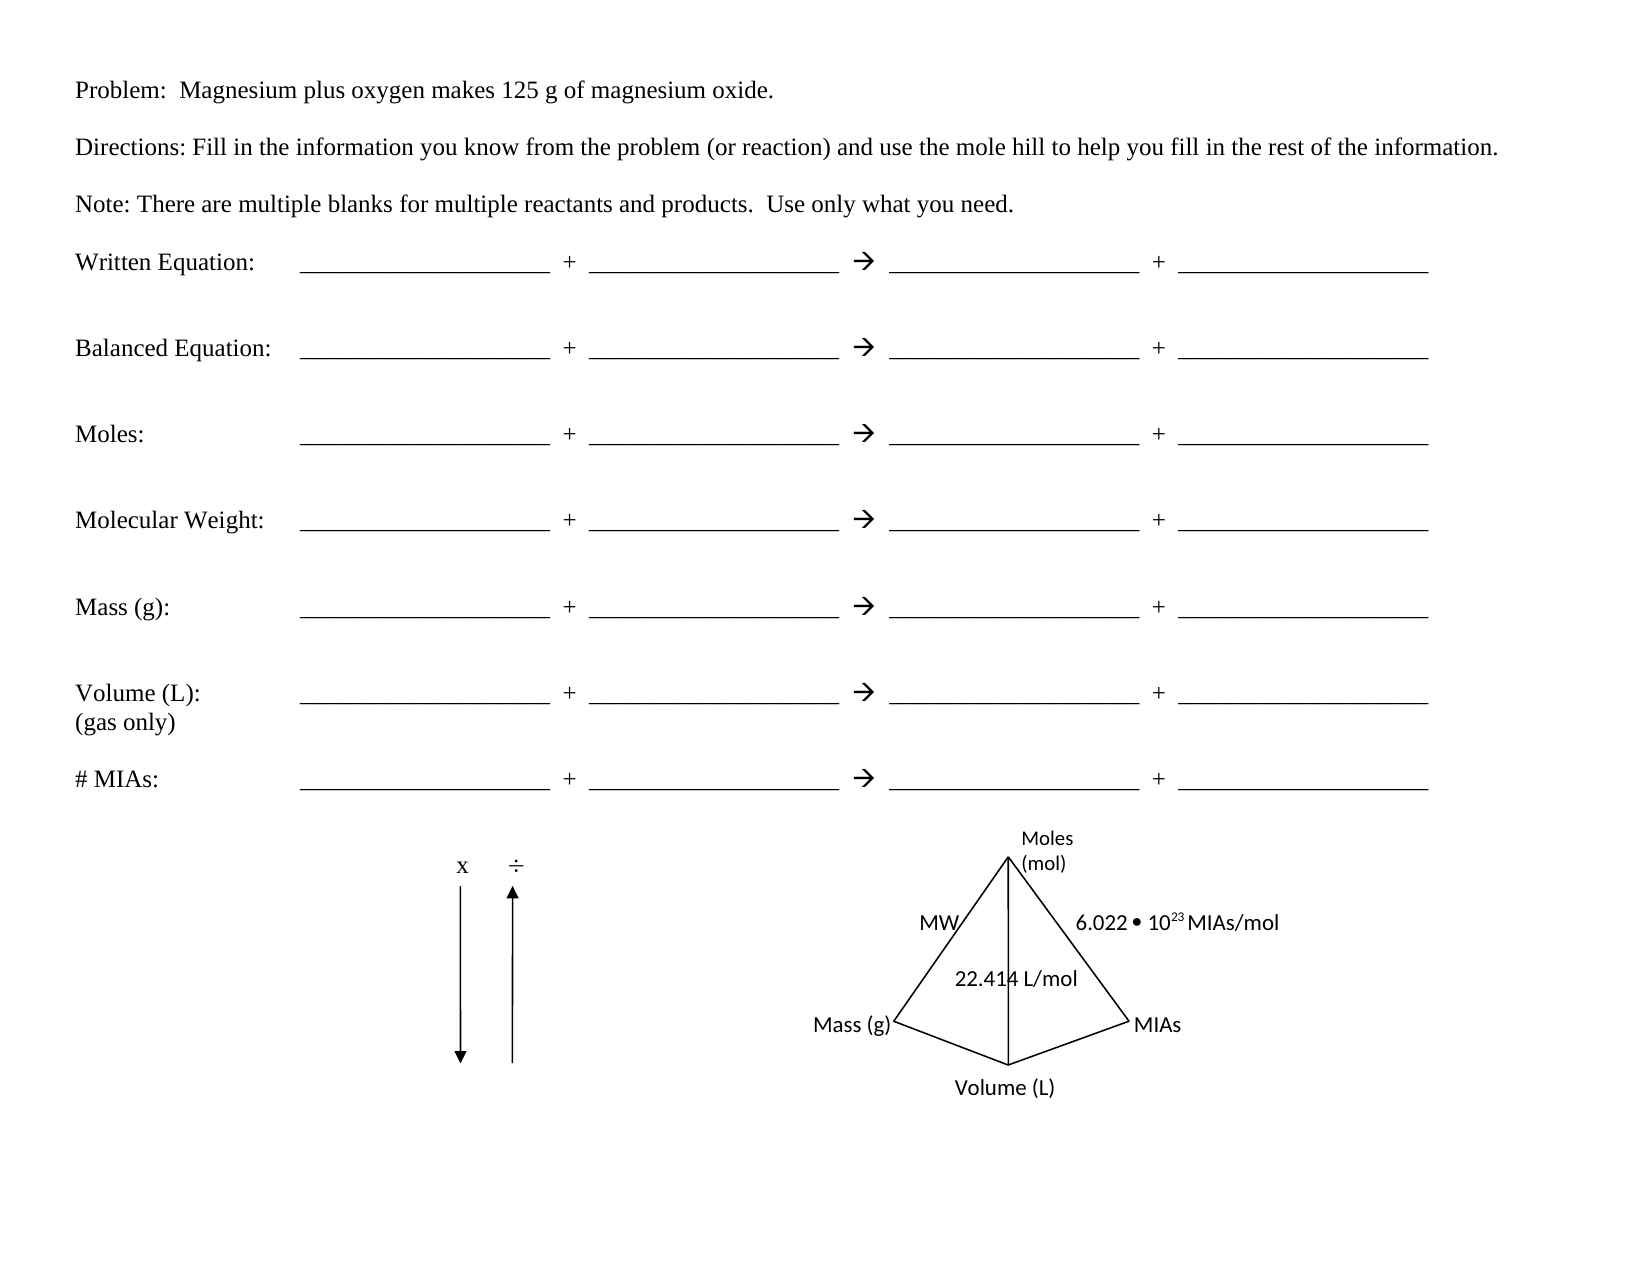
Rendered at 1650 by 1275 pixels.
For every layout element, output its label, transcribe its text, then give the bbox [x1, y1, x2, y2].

text x [75, 851, 1575, 879]
text Molecular Weight: ____________________ + ____________________ ____________________ + ____________________ [75, 506, 1575, 534]
text Mass (g): ____________________ + ____________________ ____________________ + ____________________ [75, 592, 1575, 621]
text # MIAs: ____________________ + ____________________ ____________________ + ____________________ [75, 764, 1575, 793]
text Balanced Equation: ____________________ + ____________________ ____________________ + ____________________ [75, 333, 1575, 362]
text Volume (L): ____________________ + ____________________ ____________________ + ____________________ [75, 678, 1575, 707]
text (gas only) [75, 707, 1575, 736]
text Note: There are multiple blanks for multiple reactants and products. Use only what you need. [75, 189, 1575, 218]
text Directions: Fill in the information you know from the problem (or reaction) and use the mole hill to help you fill in the rest of the information. [75, 132, 1575, 161]
text Written Equation: ____________________ + ____________________ ____________________ + ____________________ [75, 247, 1575, 276]
text Moles: ____________________ + ____________________ ____________________ + ____________________ [75, 419, 1575, 448]
text Problem: Magnesium plus oxygen makes 125 g of magnesium oxide. [75, 75, 1575, 132]
